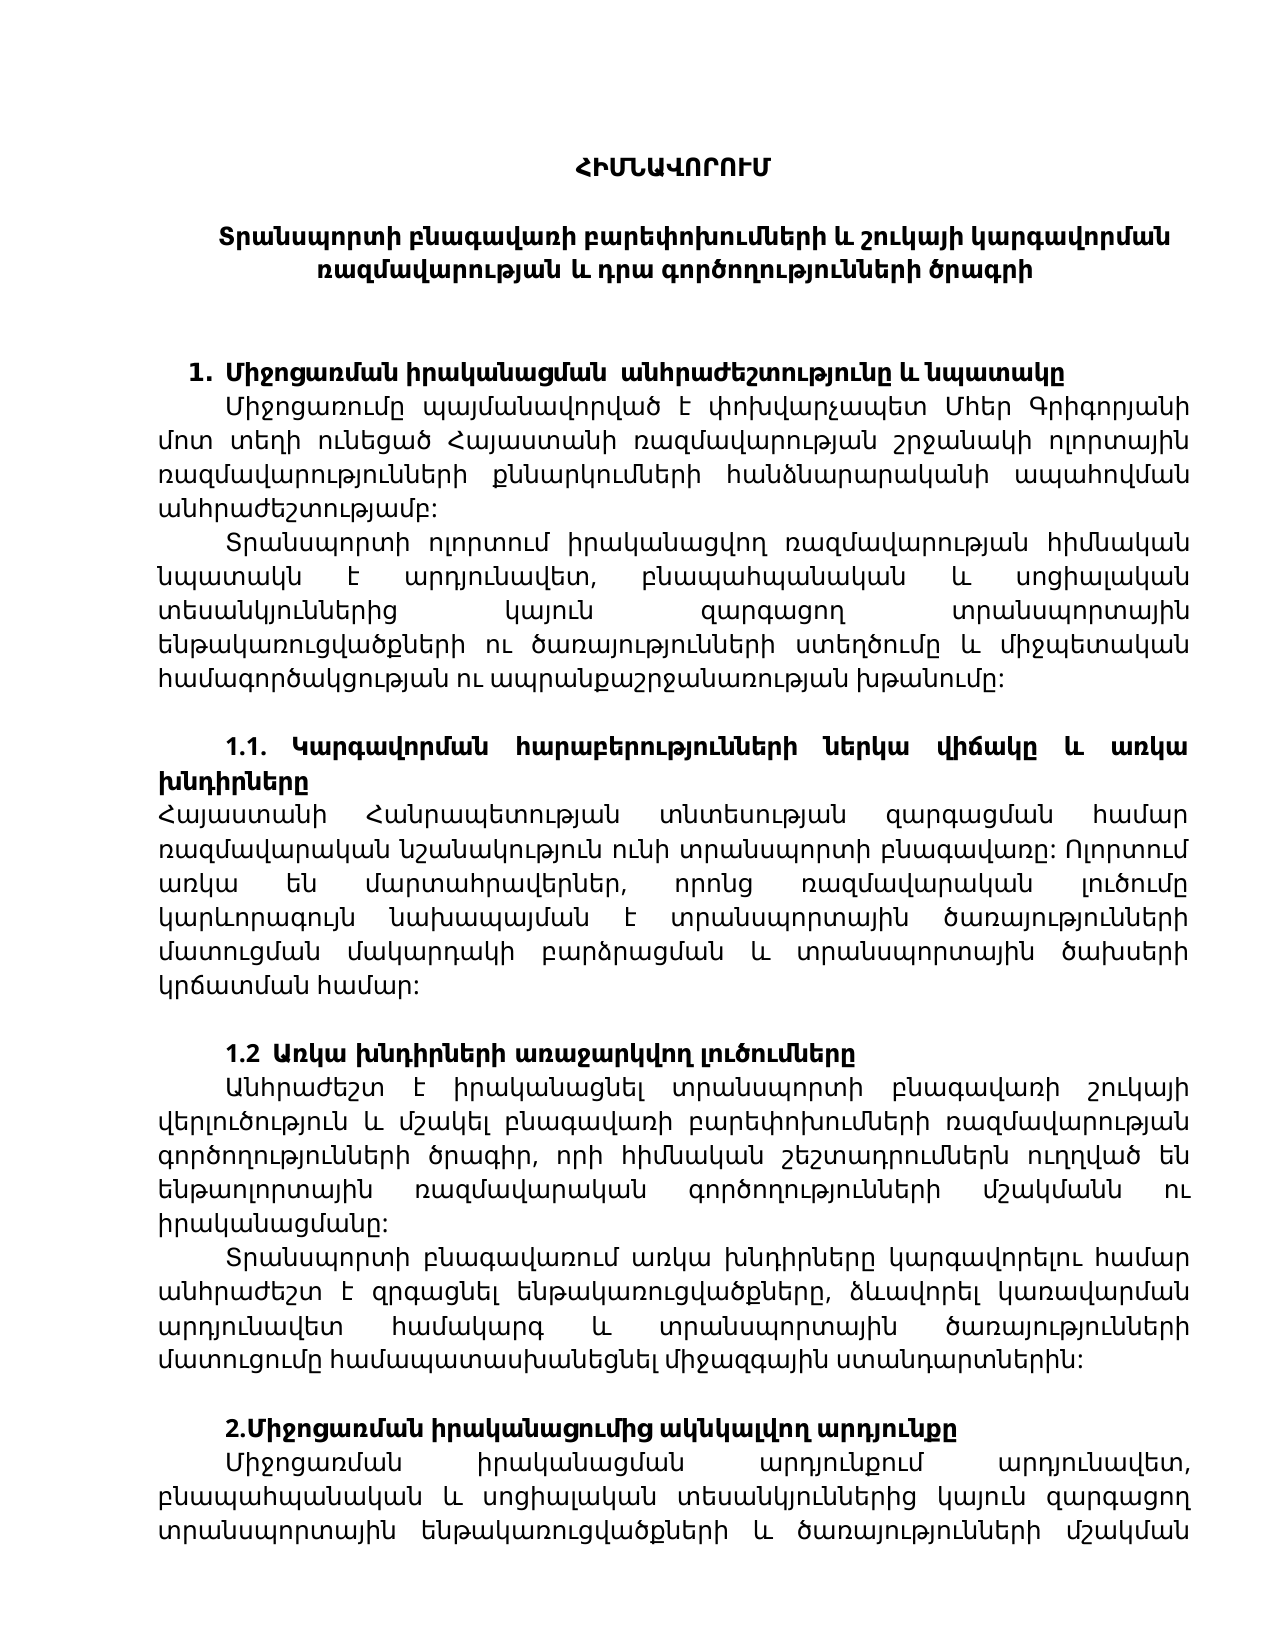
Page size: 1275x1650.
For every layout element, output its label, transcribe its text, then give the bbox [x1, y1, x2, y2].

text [157, 1444, 1191, 1547]
text Միջոցառումը պայմանավորված է փոխվարչապետ Մհեր Գրիգորյանի մոտ տեղի ունեցած Հայաստանի ռազմավարության շրջանակի ոլորտային ռազմավարությունների քննարկումների հանձնարարականի ապահովման անհրաժեշտությամբ: [157, 388, 1191, 525]
text Տրանսպորտի ոլորտում իրականացվող ռազմավարության հիմնական նպատակն է արդյունավետ, բնապահպանական և սոցիալական տեսանկյուններից կայուն զարգացող տրանսպորտային ենթակառուցվածքների ու ծառայությունների ստեղծումը և միջպետական համագործակցության ու ապրանքաշրջանառության խթանումը: [157, 525, 1191, 695]
list Միջոցառման իրականացման անհրաժեշտությունը և նպատակը [187, 354, 1189, 388]
text ՀԻՄՆԱՎՈՐՈՒՄ [158, 150, 1189, 184]
text Անհրաժեշտ է իրականացնել տրանսպորտի բնագավառի շուկայի վերլուծություն և մշակել բնագավառի բարեփոխումների ռազմավարության գործողությունների ծրագիր, որի հիմնական շեշտադրումներն ուղղված են ենթաոլորտային ռազմավարական գործողությունների մշակմանն ու իրականացմանը: [157, 1070, 1191, 1240]
text Տրանսպորտի բնագավառում առկա խնդիրները կարգավորելու համար անհրաժեշտ է զրգացնել ենթակառուցվածքները, ձևավորել կառավարման արդյունավետ համակարգ և տրանսպորտային ծառայությունների մատուցումը համապատասխանեցնել միջազգային ստանդարտներին: [157, 1240, 1191, 1376]
text Հայաստանի Հանրապետության տնտեսության զարգացման համար ռազմավարական նշանակություն ունի տրանսպորտի բնագավառը: Ոլորտում առկա են մարտահրավերներ, որոնց ռազմավարական լուծումը կարևորագույն նախապայման է տրանսպորտային ծառայությունների մատուցման մակարդակի բարձրացման և տրանսպորտային ծախսերի կրճատման համար: [158, 797, 1189, 1002]
text 1.1. Կարգավորման հարաբերությունների ներկա վիճակը և առկա խնդիրները [158, 729, 1189, 797]
text Տրանսպորտի բնագավառի բարեփոխումների և շուկայի կարգավորման ռազմավարության և դրա գործողությունների ծրագրի [150, 218, 1200, 286]
text 2.Միջոցառման իրականացումից ակնկալվող արդյունքը [158, 1410, 1189, 1444]
text 1.2 Առկա խնդիրների առաջարկվող լուծումները [158, 1036, 1189, 1070]
